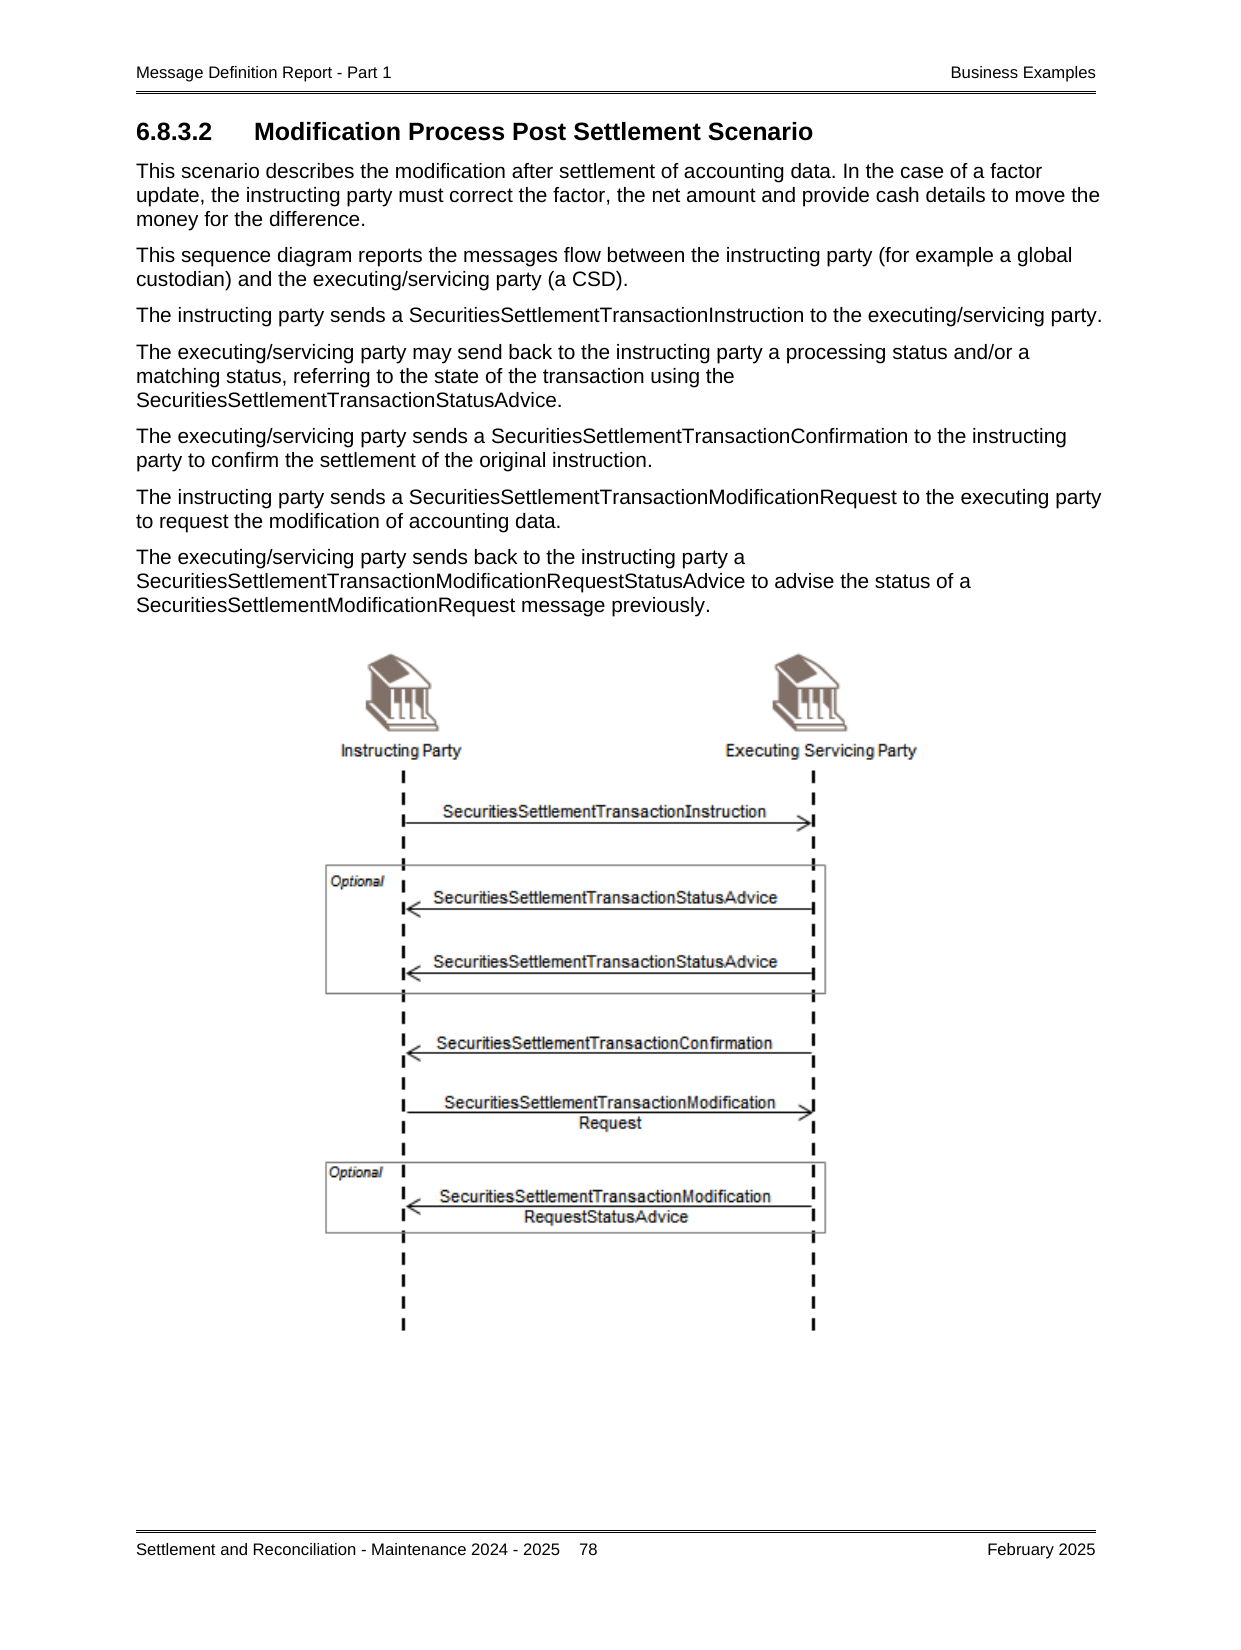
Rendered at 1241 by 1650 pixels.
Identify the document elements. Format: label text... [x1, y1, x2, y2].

text The executing/servicing party sends a SecuritiesSettlementTransactionConfirmation to the instructing party to confirm the settlement of the original instruction. [136, 424, 1104, 472]
text This sequence diagram reports the messages flow between the instructing party (for example a global custodian) and the executing/servicing party (a CSD). [136, 243, 1104, 291]
text The instructing party sends a SecuritiesSettlementTransactionModificationRequest to the executing party to request the modification of accounting data. [136, 484, 1104, 532]
text The executing/servicing party sends back to the instructing party a SecuritiesSettlementTransactionModificationRequestStatusAdvice to advise the status of a SecuritiesSettlementModificationRequest message previously. [136, 545, 1104, 617]
text The executing/servicing party may send back to the instructing party a processing status and/or a matching status, referring to the state of the transaction using the SecuritiesSettlementTransactionStatusAdvice. [136, 340, 1104, 412]
subtitle Modification Process Post Settlement Scenario [136, 117, 1104, 146]
text The instructing party sends a SecuritiesSettlementTransactionInstruction to the executing/servicing party. [136, 303, 1104, 327]
text This scenario describes the modification after settlement of accounting data. In the case of a factor update, the instructing party must correct the factor, the net amount and provide cash details to move the money for the difference. [136, 158, 1104, 230]
picture [313, 641, 928, 1345]
